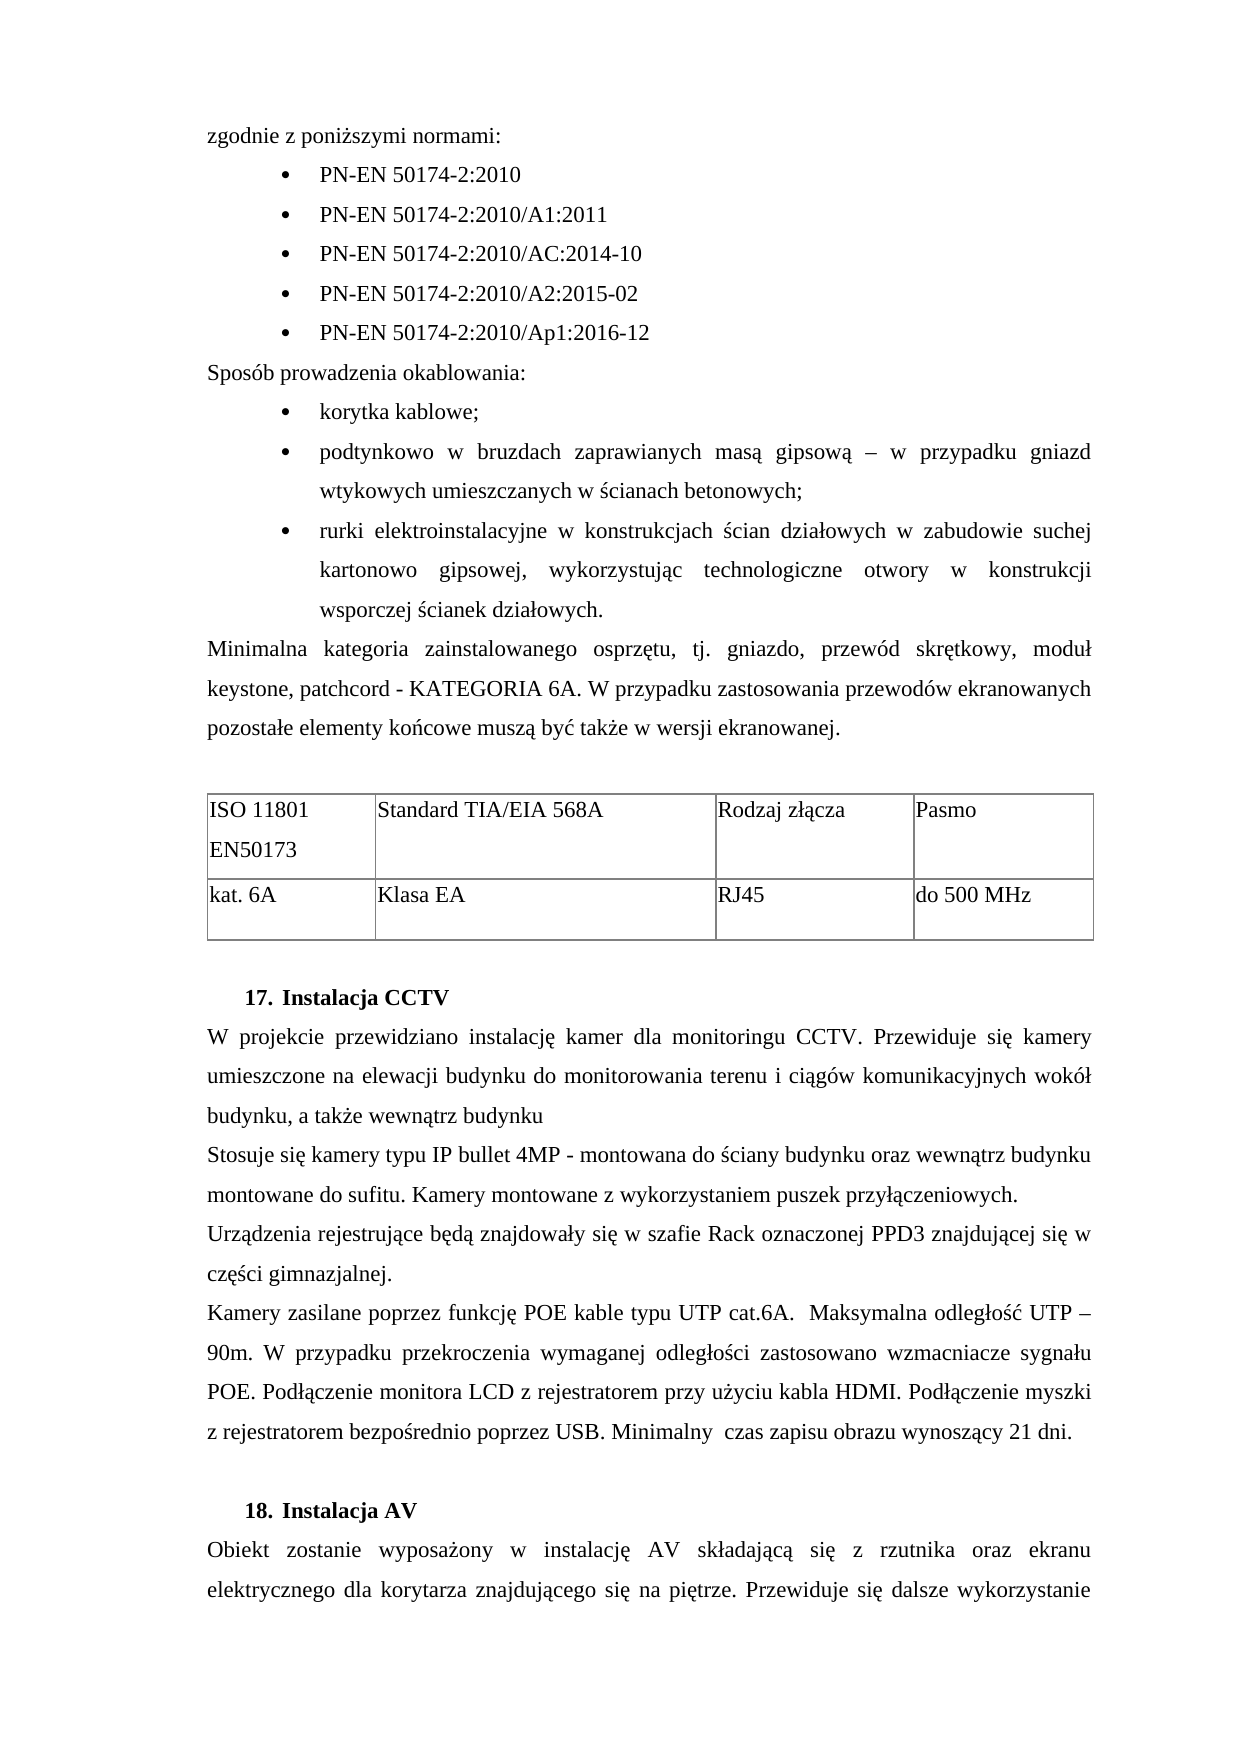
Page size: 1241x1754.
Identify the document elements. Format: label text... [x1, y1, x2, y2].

text Minimalna kategoria zainstalowanego osprzętu, tj. gniazdo, przewód skrętkowy, moduł keystone, patchcord - KATEGORIA 6A. W przypadku zastosowania przewodów ekranowanych pozostałe elementy końcowe muszą być także w wersji ekranowanej. [207, 635, 1093, 741]
table_cell do 500 MHz [915, 880, 1093, 939]
subtitle Instalacja CCTV [244, 984, 1093, 1010]
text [207, 122, 1093, 148]
subtitle Instalacja AV [244, 1497, 1093, 1523]
table_header ISO 11801 EN50173 [208, 795, 375, 878]
text Stosuje się kamery typu IP bullet 4MP - montowana do ściany budynku oraz wewnątrz budynku montowane do sufitu. Kamery montowane z wykorzystaniem puszek przyłączeniowych. [207, 1142, 1093, 1207]
list PN-EN 50174-2:2010/A1:2011 [282, 201, 1093, 227]
list PN-EN 50174-2:2010 [282, 162, 1093, 188]
text Urządzenia rejestrujące będą znajdowały się w szafie Rack oznaczonej PPD3 znajdującej się w części gimnazjalnej. [207, 1221, 1093, 1286]
table_cell RJ45 [717, 880, 913, 939]
table_header Standard TIA/EIA 568A [376, 795, 715, 878]
table_cell Klasa EA [376, 880, 715, 939]
list PN-EN 50174-2:2010/AC:2014-10 [282, 241, 1093, 267]
table_header Rodzaj złącza [717, 795, 913, 878]
list PN-EN 50174-2:2010/A2:2015-02 [282, 280, 1093, 306]
text W projekcie przewidziano instalację kamer dla monitoringu CCTV. Przewiduje się kamery umieszczone na elewacji budynku do monitorowania terenu i ciągów komunikacyjnych wokół budynku, a także wewnątrz budynku [207, 1023, 1093, 1128]
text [207, 1536, 1093, 1602]
table_cell kat. 6A [208, 880, 375, 939]
list PN-EN 50174-2:2010/Ap1:2016-12 [282, 319, 1093, 346]
table_header Pasmo [915, 795, 1093, 878]
list podtynkowo w bruzdach zaprawianych masą gipsową – w przypadku gniazd wtykowych umieszczanych w ścianach betonowych; [282, 438, 1093, 504]
list rurki elektroinstalacyjne w konstrukcjach ścian działowych w zabudowie suchej kartonowo gipsowej, wykorzystując technologiczne otwory w konstrukcji wsporczej ścianek działowych. [282, 517, 1093, 622]
text Kamery zasilane poprzez funkcję POE kable typu UTP cat.6A. Maksymalna odległość UTP – 90m. W przypadku przekroczenia wymaganej odległości zastosowano wzmacniacze sygnału POE. Podłączenie monitora LCD z rejestratorem przy użyciu kabla HDMI. Podłączenie myszki z rejestratorem bezpośrednio poprzez USB. Minimalny czas zapisu obrazu wynoszący 21 dni. [207, 1299, 1093, 1444]
text Sposób prowadzenia okablowania: [207, 359, 1093, 385]
list korytka kablowe; [282, 398, 1093, 425]
